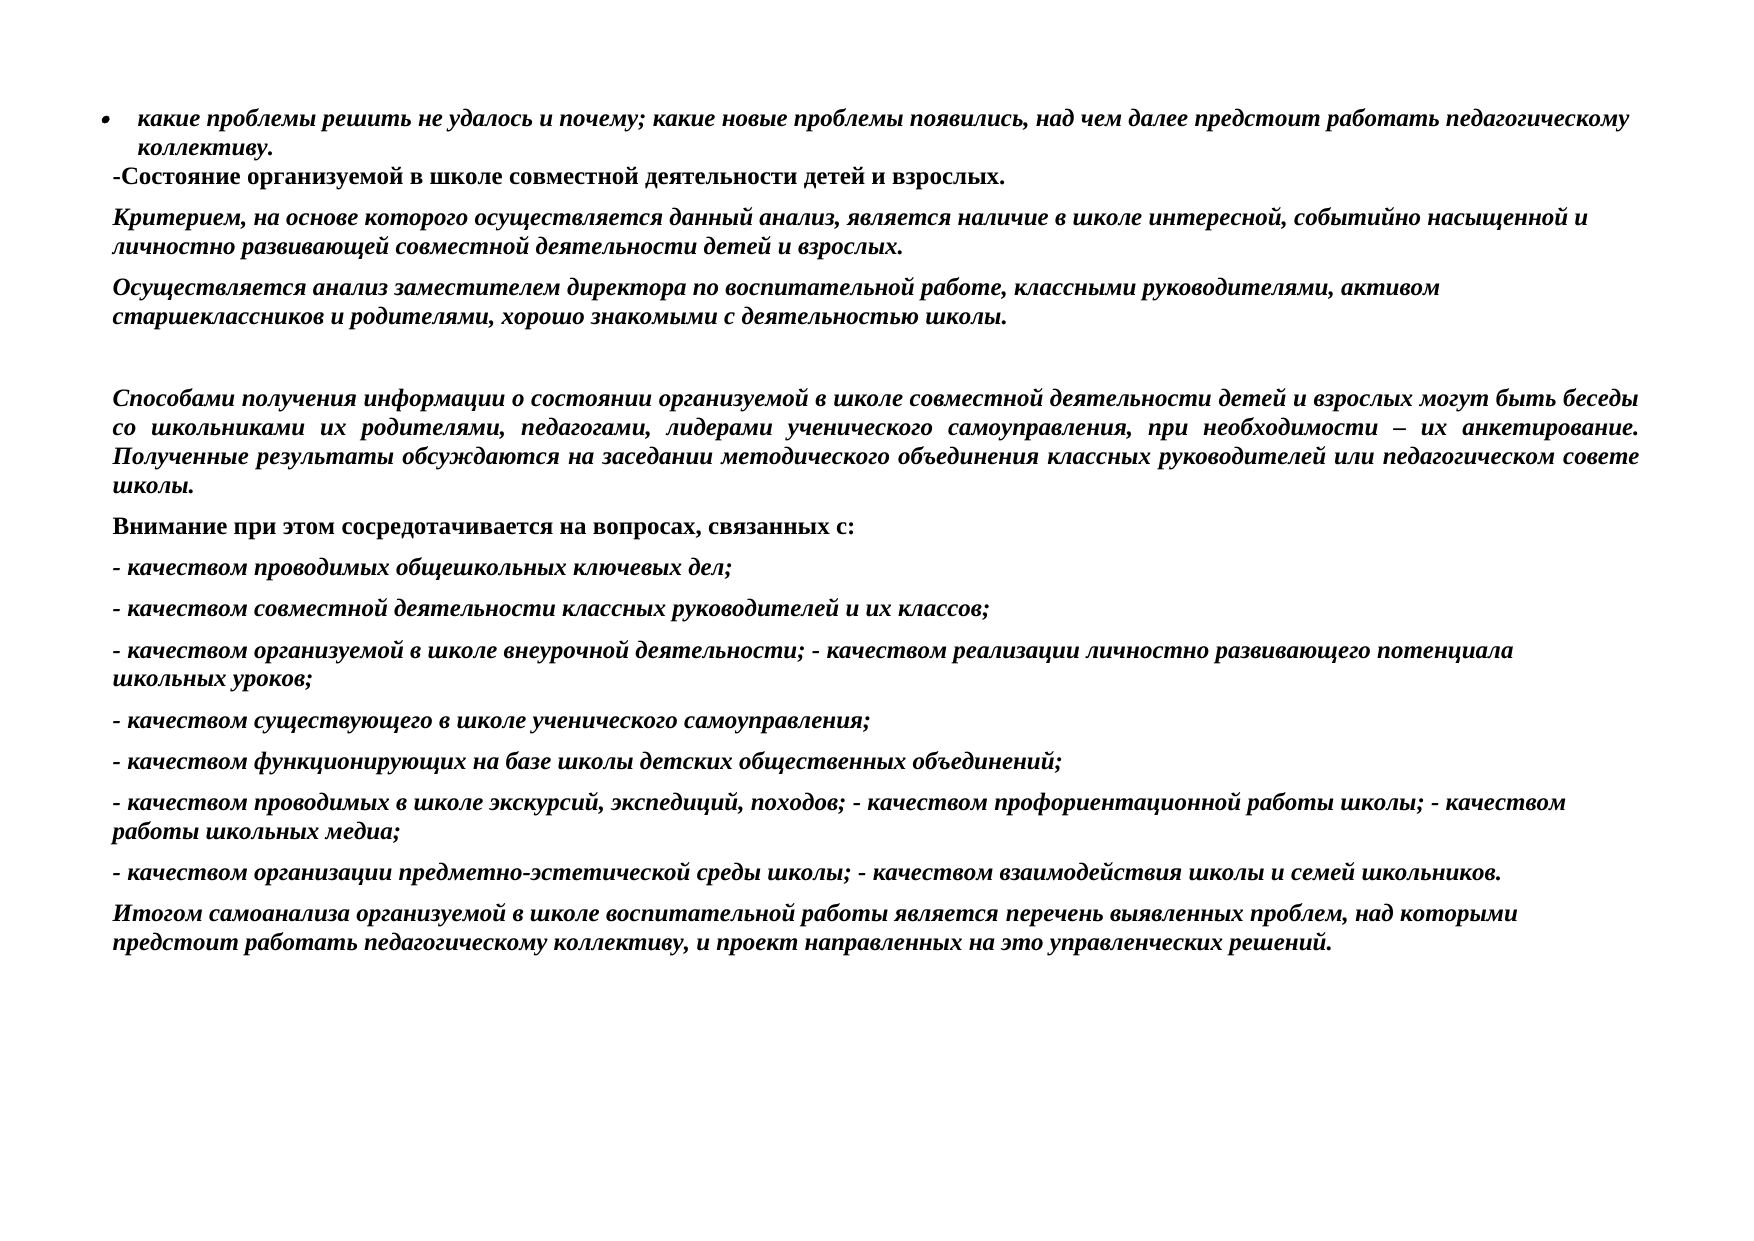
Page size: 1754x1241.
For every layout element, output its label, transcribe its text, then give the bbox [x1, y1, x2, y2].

text - качеством существующего в школе ученического самоуправления; [112, 705, 1641, 733]
text Способами получения информации о состоянии организуемой в школе совместной деятельности детей и взрослых могут быть беседы со школьниками их родителями, педагогами, лидерами ученического самоуправления, при необходимости – их анкетирование. Полученные результаты обсуждаются на заседании методического объединения классных руководителей или педагогическом совете школы. [112, 383, 1641, 498]
list какие проблемы решить не удалось и почему; какие новые проблемы появились, над чем далее предстоит работать педагогическому коллективу. [100, 103, 1641, 161]
text Итогом самоанализа организуемой в школе воспитательной работы является перечень выявленных проблем, над которыми предстоит работать педагогическому коллективу, и проект направленных на это управленческих решений. [112, 898, 1641, 956]
text - качеством совместной деятельности классных руководителей и их классов; [112, 593, 1641, 622]
text - качеством организации предметно-эстетической среды школы; - качеством взаимодействия школы и семей школьников. [112, 857, 1641, 886]
text Внимание при этом сосредотачивается на вопросах, связанных с: [112, 511, 1641, 540]
text -Состояние организуемой в школе совместной деятельности детей и взрослых. [112, 161, 1641, 190]
text Осуществляется анализ заместителем директора по воспитательной работе, классными руководителями, активом старшеклассников и родителями, хорошо знакомыми с деятельностью школы. [112, 272, 1641, 330]
text - качеством проводимых общешкольных ключевых дел; [112, 552, 1641, 581]
text - качеством функционирующих на базе школы детских общественных объединений; [112, 746, 1641, 775]
text - качеством организуемой в школе внеурочной деятельности; - качеством реализации личностно развивающего потенциала школьных уроков; [112, 635, 1641, 692]
text - качеством проводимых в школе экскурсий, экспедиций, походов; - качеством профориентационной работы школы; - качеством работы школьных медиа; [112, 787, 1641, 845]
text Критерием, на основе которого осуществляется данный анализ, является наличие в школе интересной, событийно насыщенной и личностно развивающей совместной деятельности детей и взрослых. [112, 202, 1641, 260]
